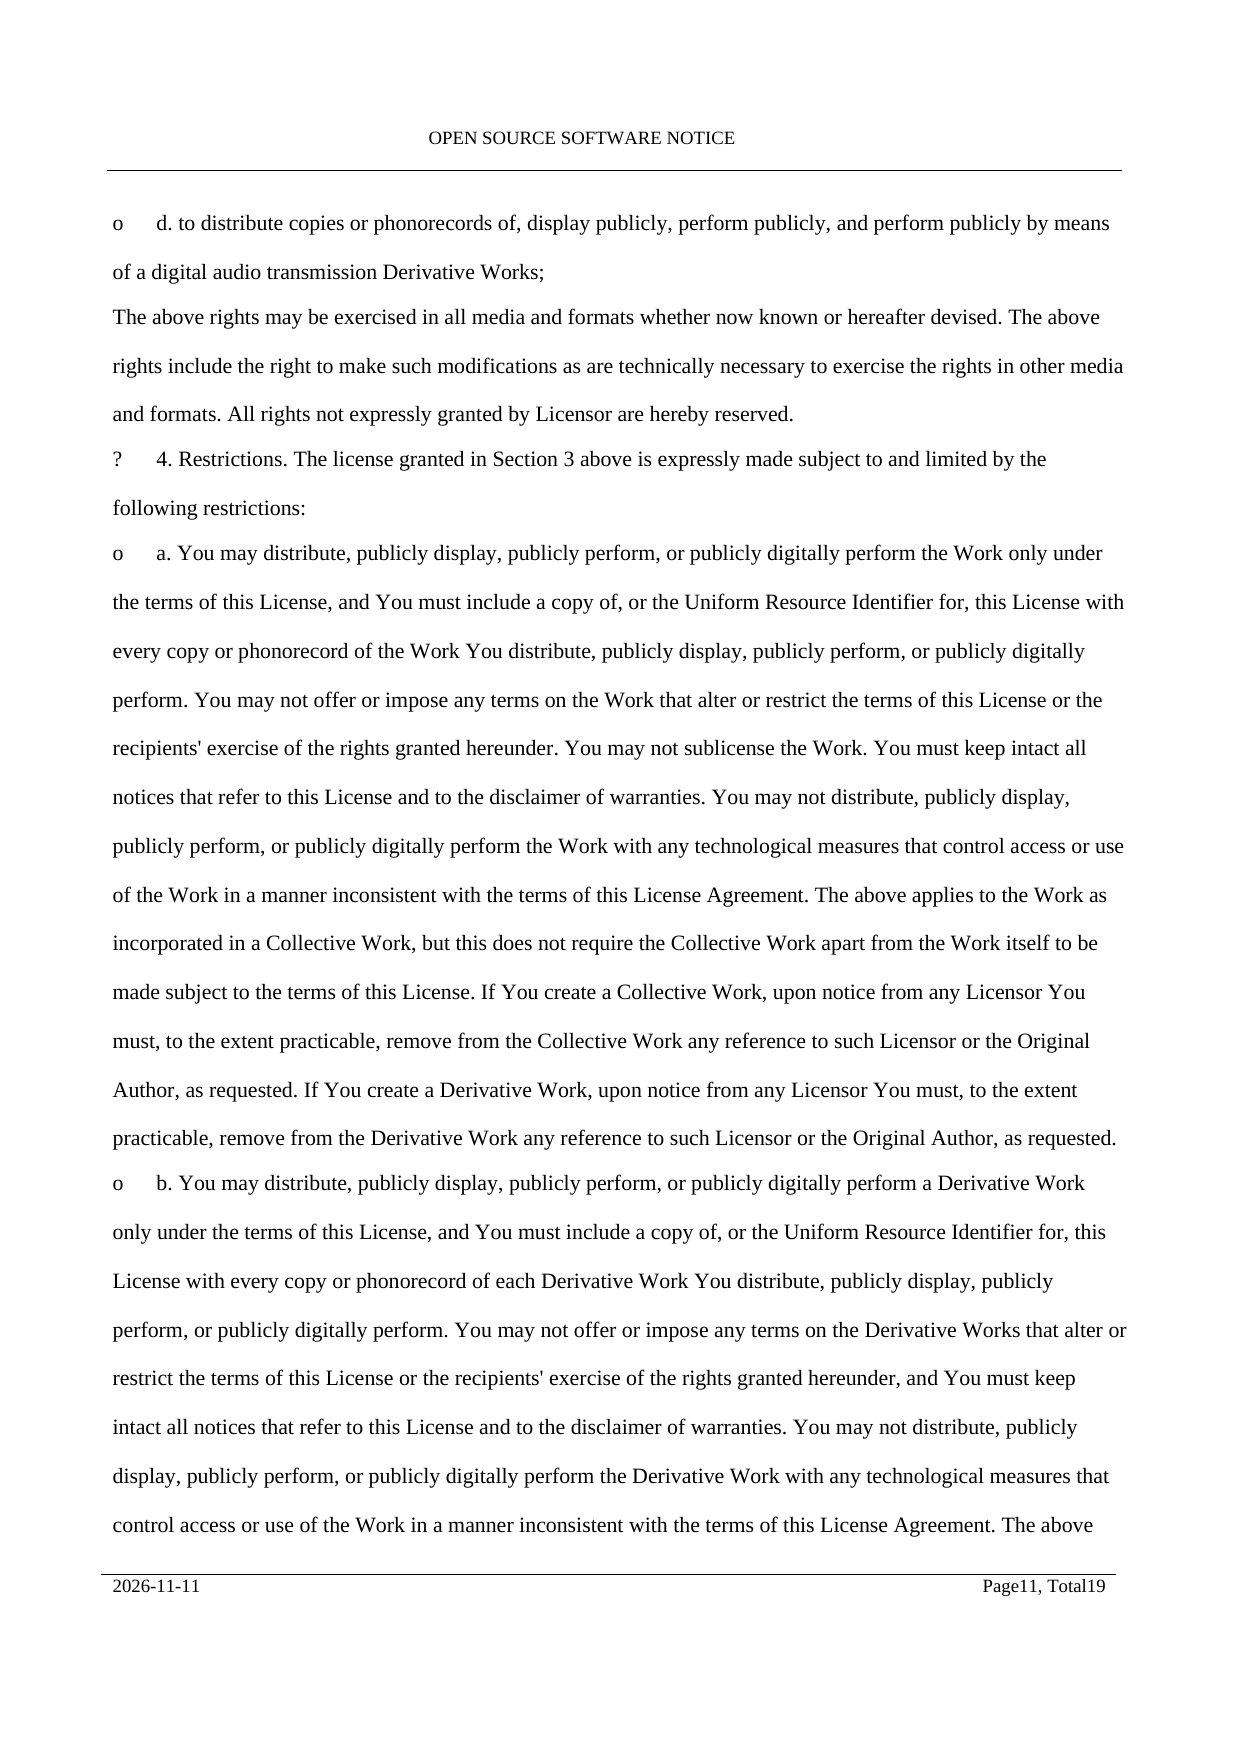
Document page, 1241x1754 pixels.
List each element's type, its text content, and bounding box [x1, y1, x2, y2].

text o d. to distribute copies or phonorecords of, display publicly, perform publicly, and perform publicly by means of a digital audio transmission Derivative Works; [112, 206, 1128, 288]
text ? 4. Restrictions. The license granted in Section 3 above is expressly made subject to and limited by the following restrictions: [112, 443, 1128, 524]
text The above rights may be exercised in all media and formats whether now known or hereafter devised. The above rights include the right to make such modifications as are technically necessary to exercise the rights in other media and formats. All rights not expressly granted by Licensor are hereby reserved. [112, 300, 1128, 430]
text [112, 1167, 1128, 1541]
text o a. You may distribute, publicly display, publicly perform, or publicly digitally perform the Work only under the terms of this License, and You must include a copy of, or the Uniform Resource Identifier for, this License with every copy or phonorecord of the Work You distribute, publicly display, publicly perform, or publicly digitally perform. You may not offer or impose any terms on the Work that alter or restrict the terms of this License or the recipients' exercise of the rights granted hereunder. You may not sublicense the Work. You must keep intact all notices that refer to this License and to the disclaimer of warranties. You may not distribute, publicly display, publicly perform, or publicly digitally perform the Work with any technological measures that control access or use of the Work in a manner inconsistent with the terms of this License Agreement. The above applies to the Work as incorporated in a Collective Work, but this does not require the Collective Work apart from the Work itself to be made subject to the terms of this License. If You create a Collective Work, upon notice from any Licensor You must, to the extent practicable, remove from the Collective Work any reference to such Licensor or the Original Author, as requested. If You create a Derivative Work, upon notice from any Licensor You must, to the extent practicable, remove from the Derivative Work any reference to such Licensor or the Original Author, as requested. [112, 537, 1128, 1154]
